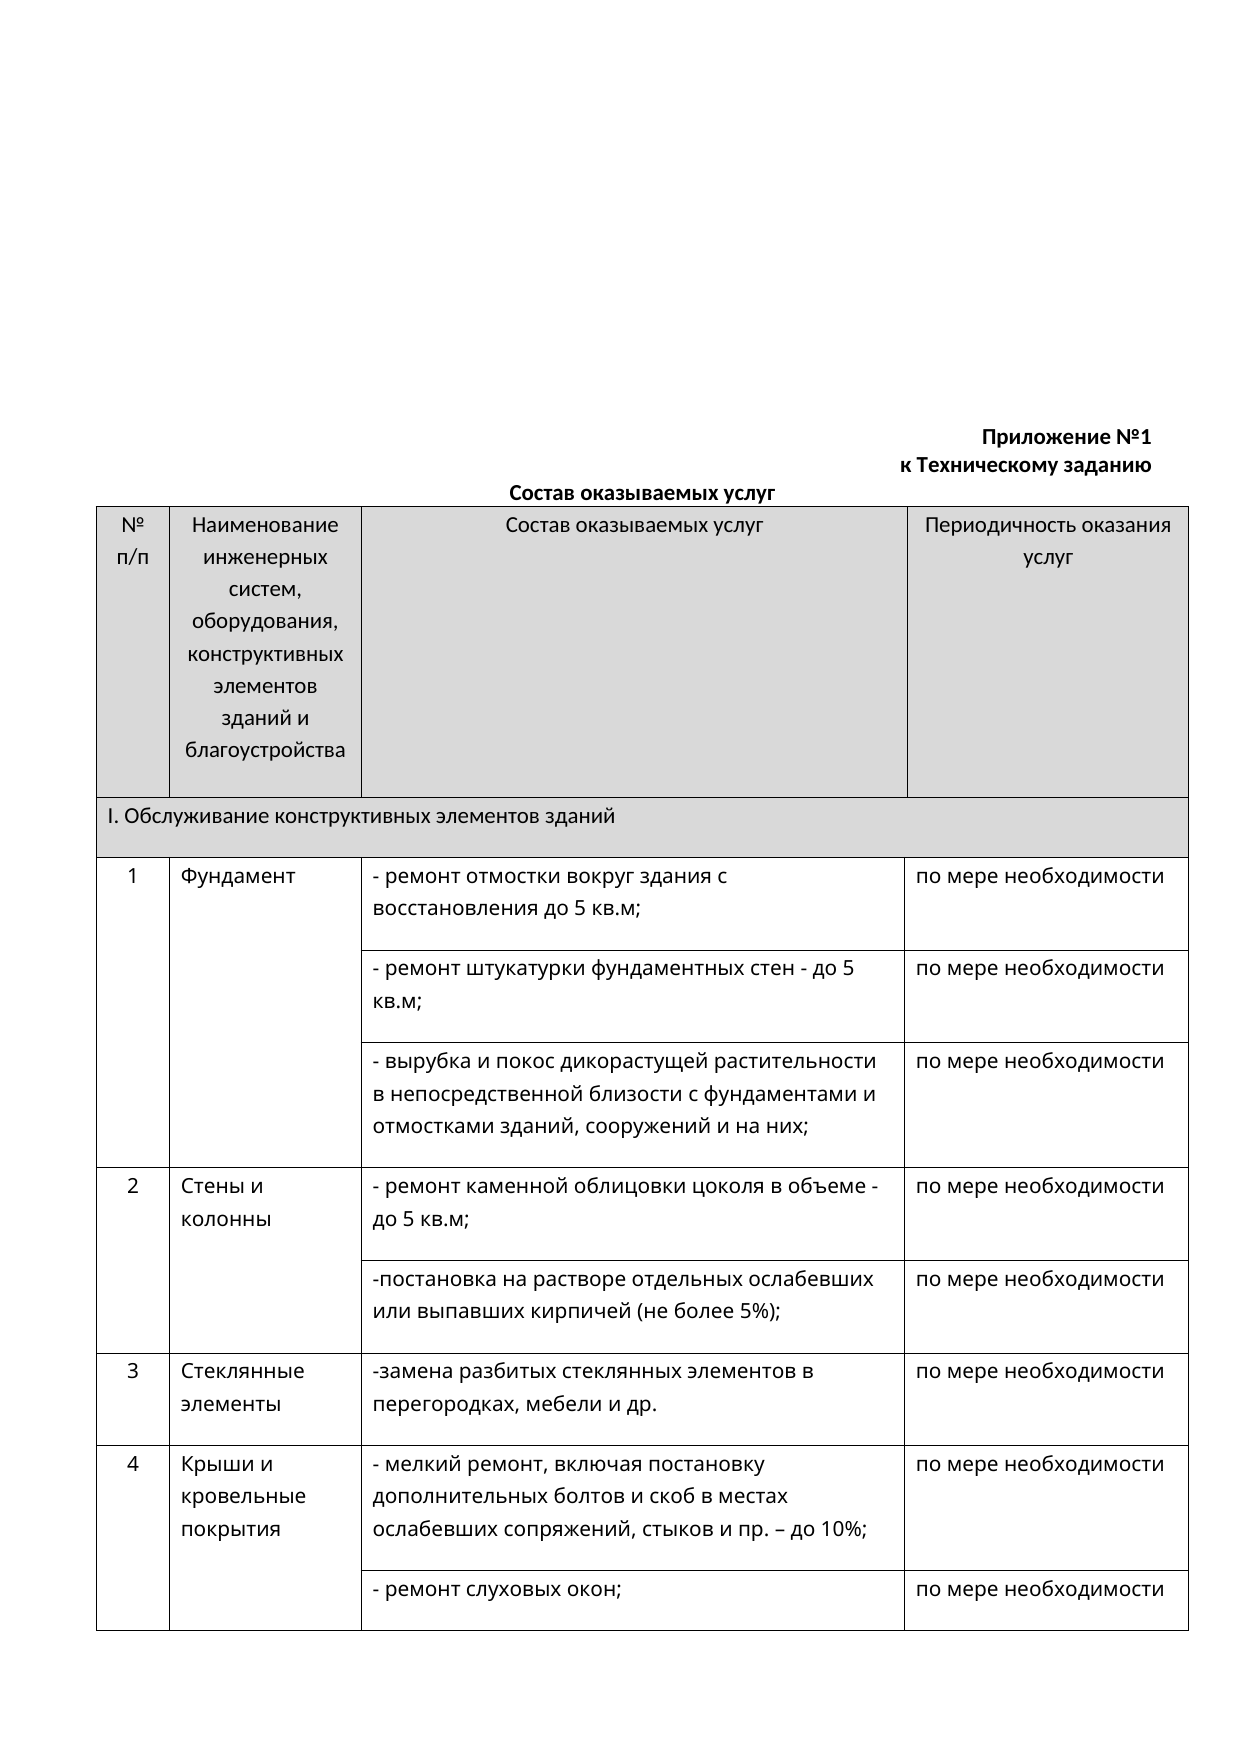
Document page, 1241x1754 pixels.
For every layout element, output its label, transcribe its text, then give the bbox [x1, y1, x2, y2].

table_cell 2 [97, 1168, 169, 1352]
table_cell по мере необходимости [905, 951, 1188, 1042]
table_cell -замена разбитых стеклянных элементов в перегородках, мебели и др. [362, 1354, 904, 1445]
table_header Периодичность оказания услуг [908, 507, 1188, 797]
table_cell по мере необходимости [905, 1446, 1188, 1570]
table_cell Фундамент [170, 858, 361, 1167]
table_cell 3 [97, 1354, 169, 1445]
table_cell Стены и колонны [170, 1168, 361, 1352]
table_cell Стеклянные элементы [170, 1354, 361, 1445]
table_cell I. Обслуживание конструктивных элементов зданий [97, 798, 1188, 857]
table_cell - ремонт отмостки вокруг здания с восстановления до 5 кв.м; [362, 858, 904, 949]
text Состав оказываемых услуг [133, 478, 1152, 506]
table_cell 1 [97, 858, 169, 1167]
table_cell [905, 1571, 1188, 1630]
table_cell Крыши и кровельные покрытия [170, 1446, 361, 1630]
table_cell -постановка на растворе отдельных ослабевших или выпавших кирпичей (не более 5%); [362, 1261, 904, 1352]
table_header Состав оказываемых услуг [362, 507, 907, 797]
table_cell по мере необходимости [905, 1043, 1188, 1167]
table_cell по мере необходимости [905, 1354, 1188, 1445]
table_cell 4 [97, 1446, 169, 1630]
table_cell по мере необходимости [905, 1261, 1188, 1352]
table_cell - вырубка и покос дикорастущей растительности в непосредственной близости с фундаментами и отмостками зданий, сооружений и на них; [362, 1043, 904, 1167]
table_cell - ремонт слуховых окон; [362, 1571, 904, 1630]
table_cell по мере необходимости [905, 1168, 1188, 1260]
table_cell по мере необходимости [905, 858, 1188, 949]
table_header Наименование инженерных систем, оборудования, конструктивных элементов зданий и благоустройства [170, 507, 361, 797]
table_cell - ремонт штукатурки фундаментных стен - до 5 кв.м; [362, 951, 904, 1042]
table_header № п/п [97, 507, 169, 797]
table_cell - ремонт каменной облицовки цоколя в объеме - до 5 кв.м; [362, 1168, 904, 1260]
text к Техническому заданию [133, 450, 1152, 478]
table_cell - мелкий ремонт, включая постановку дополнительных болтов и скоб в местах ослабевших сопряжений, стыков и пр. – до 10%; [362, 1446, 904, 1570]
text Приложение №1 [133, 422, 1152, 450]
